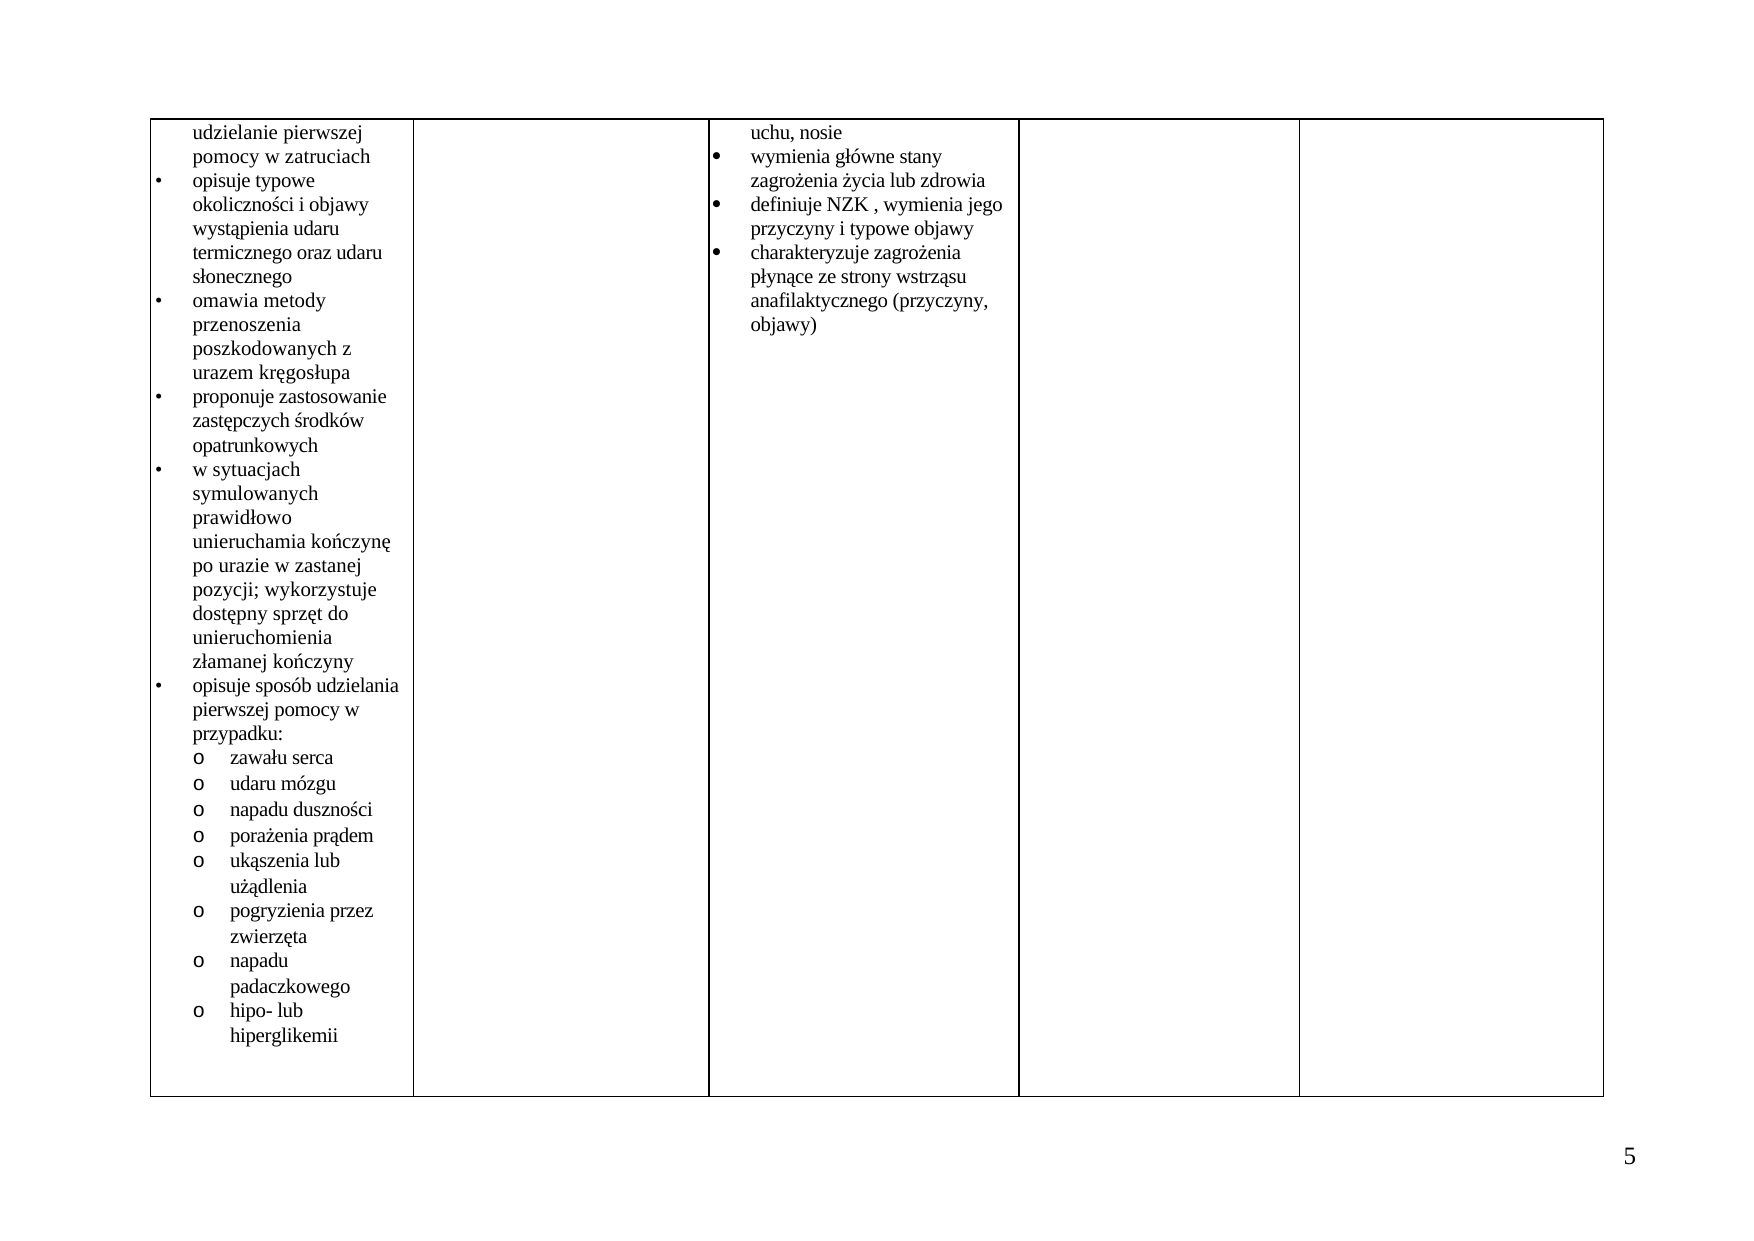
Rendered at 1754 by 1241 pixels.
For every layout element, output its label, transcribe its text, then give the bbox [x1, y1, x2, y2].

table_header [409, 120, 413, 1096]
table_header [710, 120, 1018, 1096]
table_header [414, 120, 708, 1096]
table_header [1300, 120, 1603, 1096]
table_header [1020, 120, 1299, 1096]
